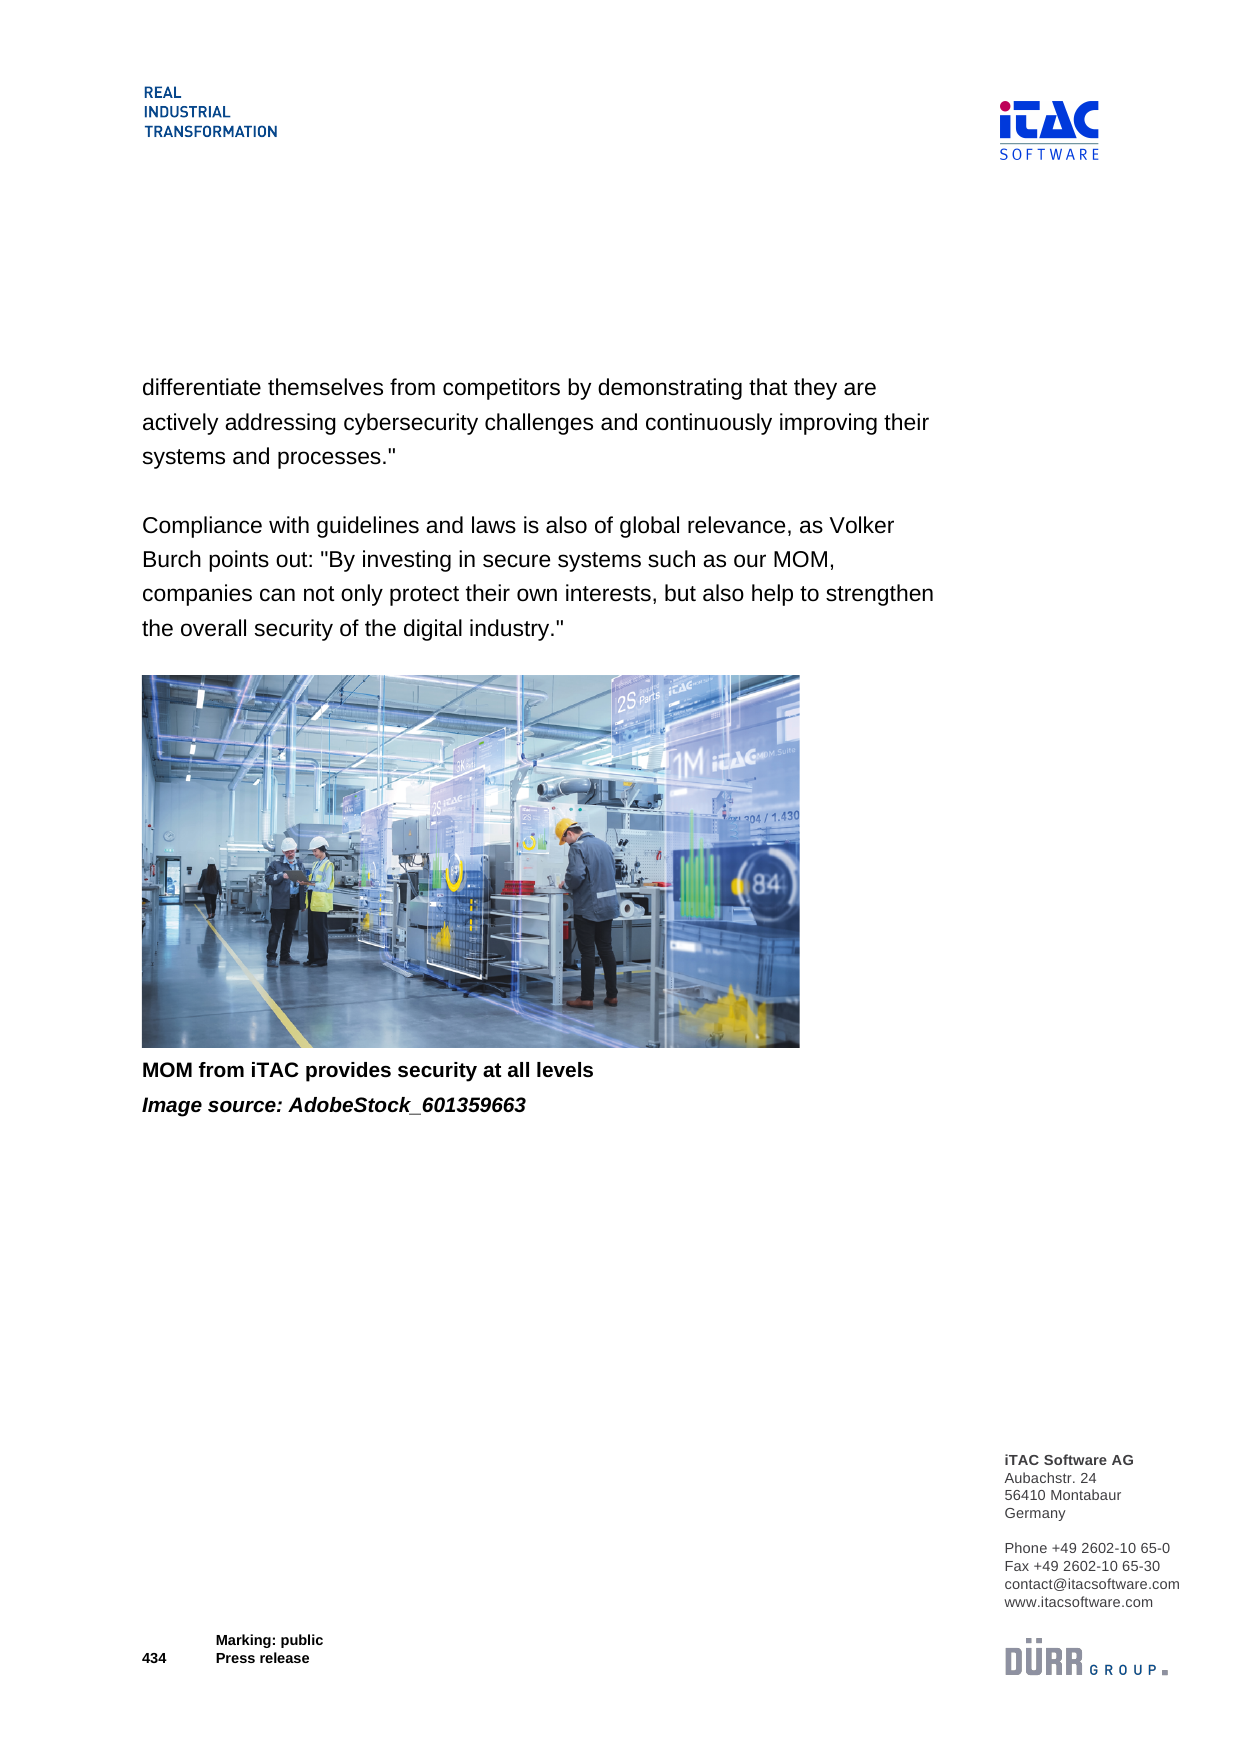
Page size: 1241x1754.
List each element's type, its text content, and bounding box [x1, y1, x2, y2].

picture [141, 82, 279, 142]
text MOM from iTAC provides security at all levels [142, 1048, 951, 1082]
text Image source: AdobeStock_601359663 [142, 1082, 951, 1117]
picture [141, 675, 800, 1048]
text Compliance with guidelines and laws is also of global relevance, as Volker Burch points out: "By investing in secure systems such as our MOM, companies can not only protect their own interests, but also help to strengthen the overall security of the digital industry." [142, 504, 951, 641]
picture [1000, 101, 1099, 160]
